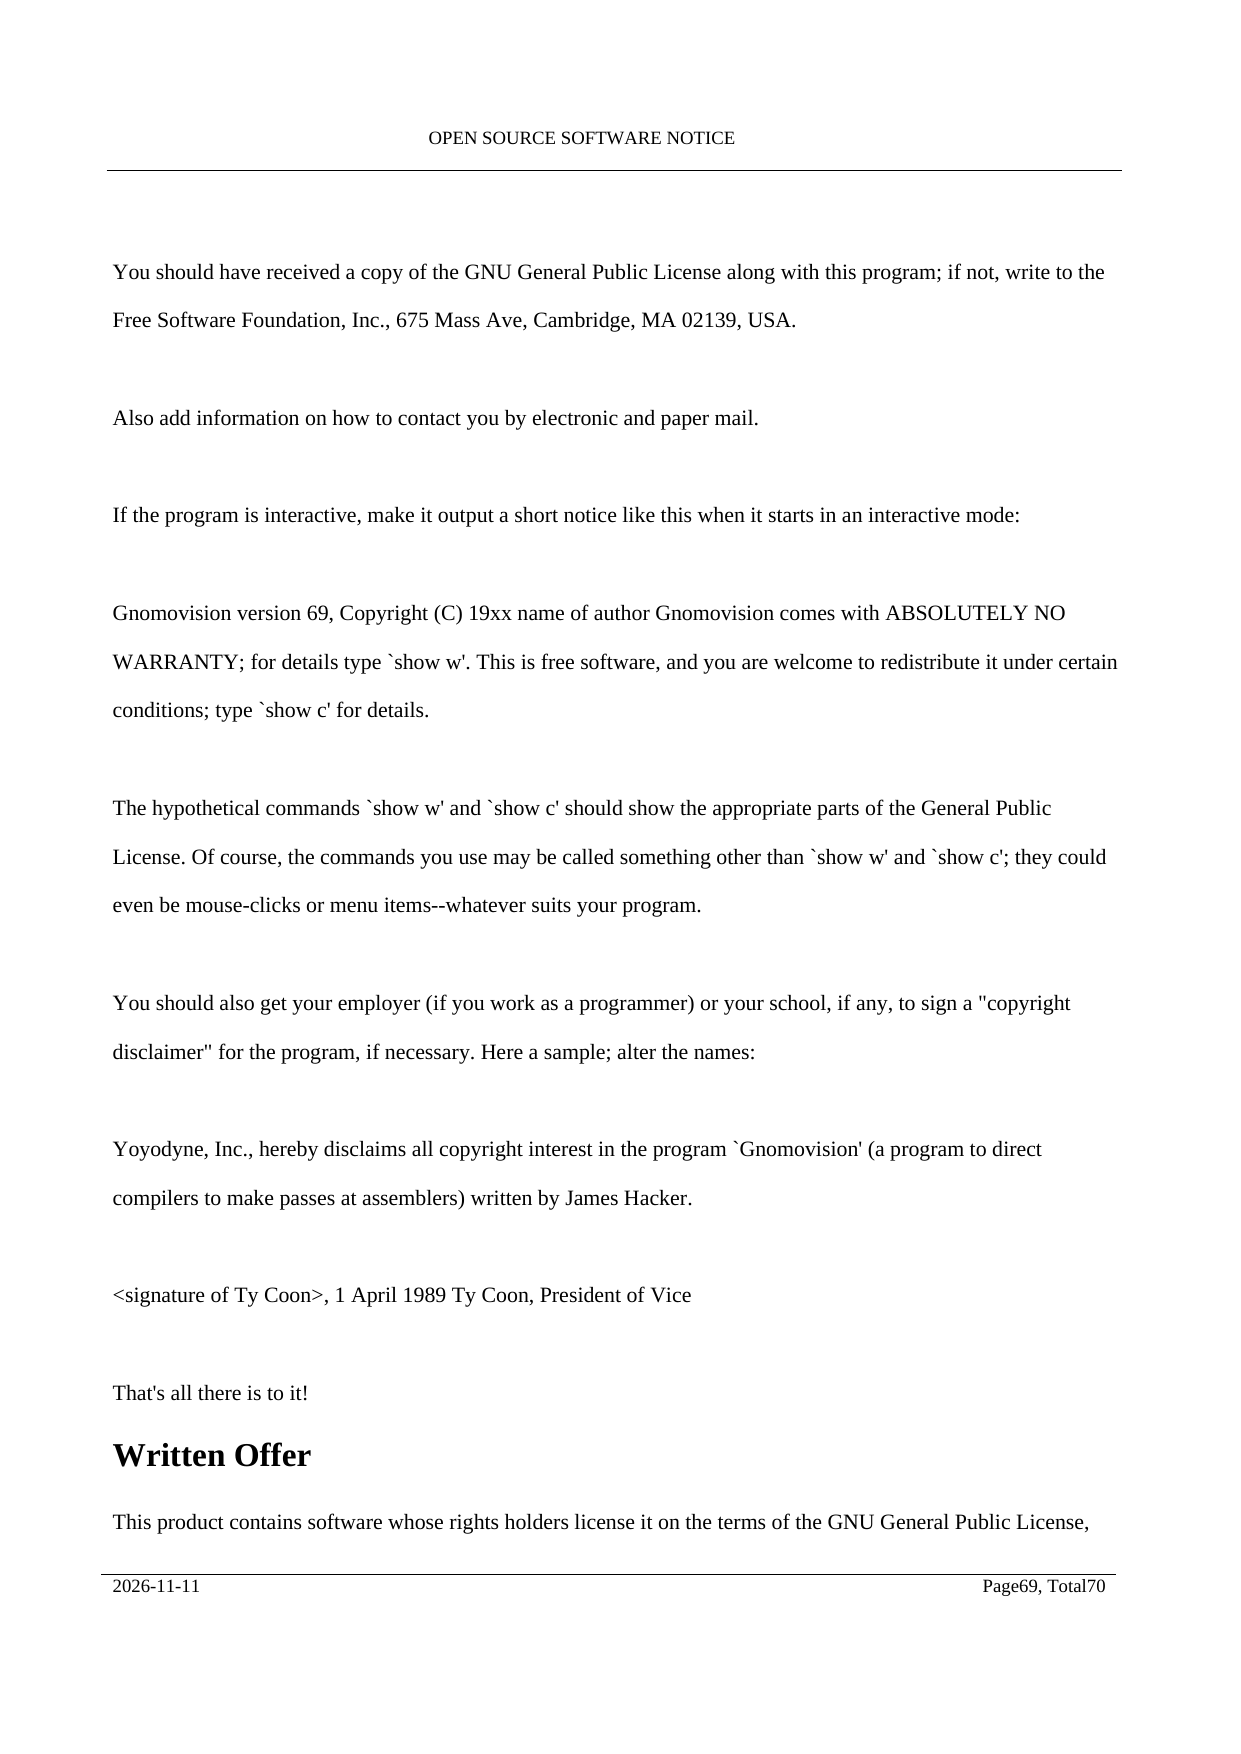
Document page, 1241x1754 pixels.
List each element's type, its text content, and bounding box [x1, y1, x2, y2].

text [112, 1506, 1128, 1538]
text Written Offer [112, 1421, 1128, 1486]
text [112, 206, 1128, 1409]
